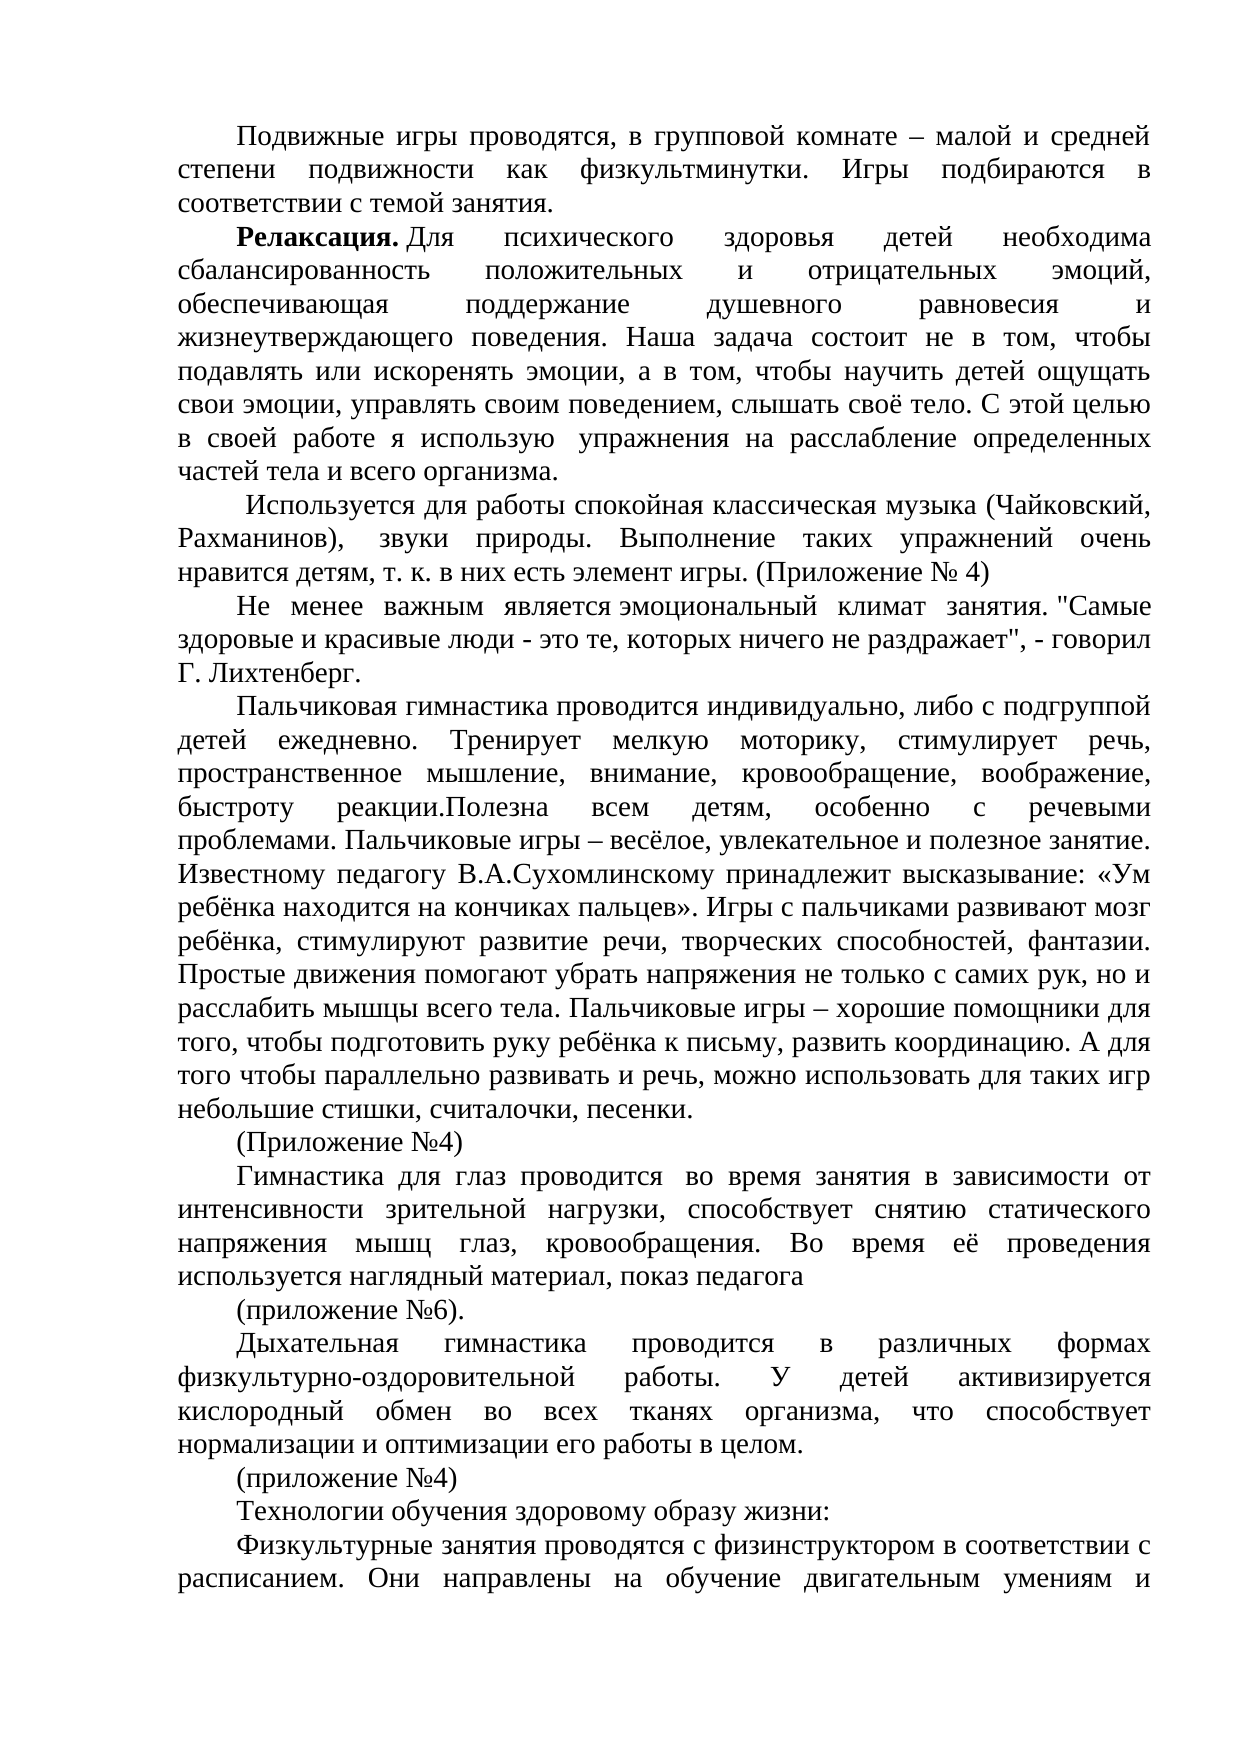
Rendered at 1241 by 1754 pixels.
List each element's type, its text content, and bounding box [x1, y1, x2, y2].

text (приложение №6). [177, 1292, 1152, 1326]
text (приложение №4) [177, 1460, 1152, 1493]
text Дыхательная гимнастика проводится в различных формах физкультурно-оздоровительной работы. У детей активизируется кислородный обмен во всех тканях организма, что способствует нормализации и оптимизации его работы в целом. [177, 1326, 1152, 1460]
text Не менее важным является эмоциональный климат занятия. "Самые здоровые и красивые люди - это те, которых ничего не раздражает", - говорил Г. Лихтенберг. [177, 588, 1152, 688]
text Релаксация. Для психического здоровья детей необходима сбалансированность положительных и отрицательных эмоций, обеспечивающая поддержание душевного равновесия и жизнеутверждающего поведения. Наша задача состоит не в том, чтобы подавлять или искоренять эмоции, а в том, чтобы научить детей ощущать свои эмоции, управлять своим поведением, слышать своё тело. С этой целью в своей работе я использую упражнения на расслабление определенных частей тела и всего организма. [177, 219, 1152, 487]
text Подвижные игры проводятся, в групповой комнате – малой и средней степени подвижности как физкультминутки. Игры подбираются в соответствии с темой занятия. [177, 118, 1152, 219]
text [177, 1527, 1152, 1594]
text Технологии обучения здоровому образу жизни: [177, 1493, 1152, 1527]
text Пальчиковая гимнастика проводится индивидуально, либо с подгруппой детей ежедневно. Тренирует мелкую моторику, стимулирует речь, пространственное мышление, внимание, кровообращение, воображение, быстроту реакции.Полезна всем детям, особенно с речевыми проблемами. Пальчиковые игры – весёлое, увлекательное и полезное занятие. Известному педагогу В.А.Сухомлинскому принадлежит высказывание: «Ум ребёнка находится на кончиках пальцев». Игры с пальчиками развивают мозг ребёнка, стимулируют развитие речи, творческих способностей, фантазии. Простые движения помогают убрать напряжения не только с самих рук, но и расслабить мышцы всего тела. Пальчиковые игры – хорошие помощники для того, чтобы подготовить руку ребёнка к письму, развить координацию. А для того чтобы параллельно развивать и речь, можно использовать для таких игр небольшие стишки, считалочки, песенки. [177, 688, 1152, 1124]
text (Приложение №4) [177, 1124, 1152, 1158]
text Гимнастика для глаз проводится во время занятия в зависимости от интенсивности зрительной нагрузки, способствует снятию статического напряжения мышц глаз, кровообращения. Во время её проведения используется наглядный материал, показ педагога [177, 1158, 1152, 1292]
text Используется для работы спокойная классическая музыка (Чайковский, Рахманинов), звуки природы. Выполнение таких упражнений очень нравится детям, т. к. в них есть элемент игры. (Приложение № 4) [177, 487, 1152, 588]
